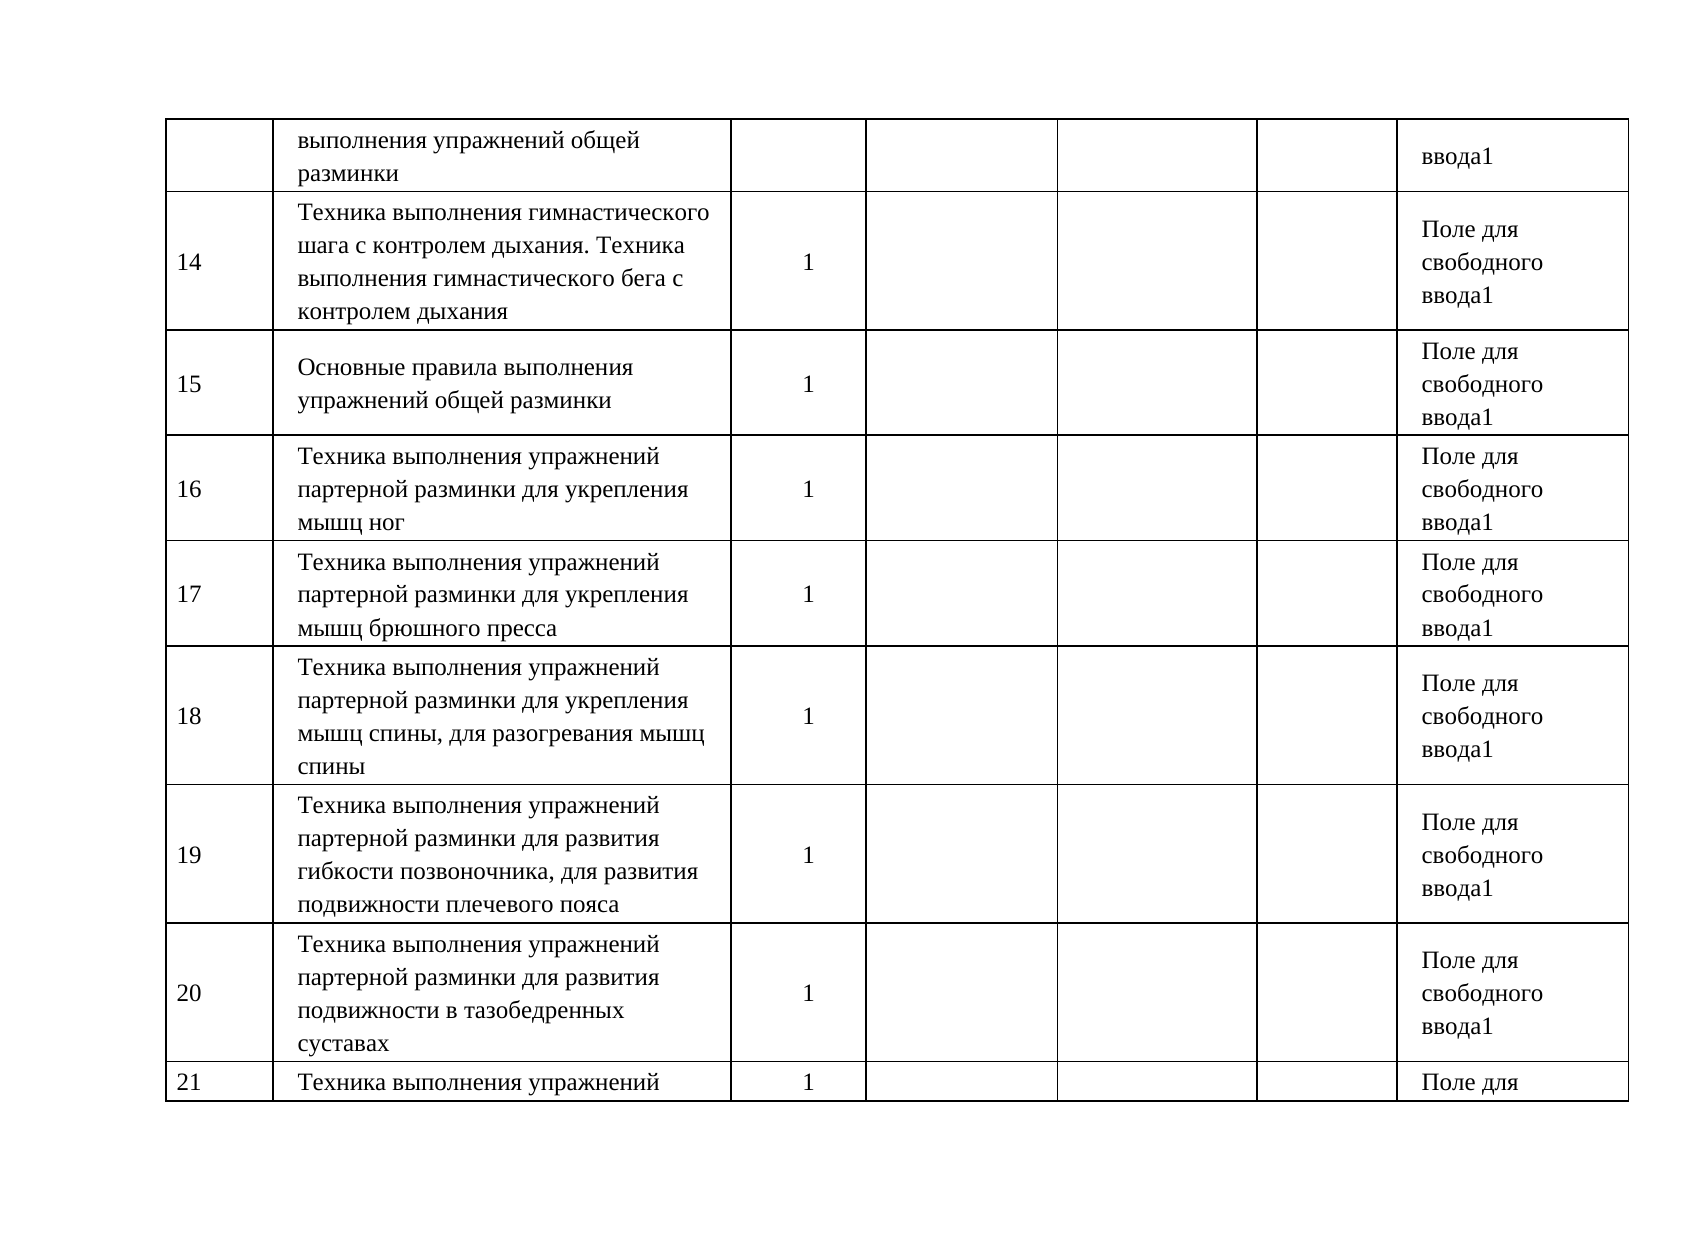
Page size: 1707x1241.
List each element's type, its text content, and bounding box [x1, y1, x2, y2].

table_cell 1 [732, 541, 865, 645]
table_cell 14 [167, 192, 272, 329]
table_cell [1258, 192, 1396, 329]
table_cell Поле для свободного ввода1 [1398, 924, 1628, 1061]
table_cell 1 [732, 785, 865, 922]
table_cell [867, 436, 1057, 540]
table_cell [867, 331, 1057, 434]
table_cell [867, 785, 1057, 922]
table_cell 15 [167, 331, 272, 434]
table_cell 1 [732, 331, 865, 434]
table_cell [1058, 192, 1256, 329]
table_cell [1058, 436, 1256, 540]
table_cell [1398, 1062, 1628, 1100]
table_cell 1 [732, 120, 865, 191]
table_cell Поле для свободного ввода1 [1398, 647, 1628, 784]
table_cell 20 [167, 924, 272, 1061]
table_cell 19 [167, 785, 272, 922]
table_cell Техника выполнения упражнений партерной разминки для укрепления мышц брюшного пресса [274, 541, 730, 645]
table_cell 17 [167, 541, 272, 645]
table_cell [867, 647, 1057, 784]
table_cell [867, 120, 1057, 191]
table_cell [1398, 120, 1628, 191]
table_cell [1258, 1062, 1396, 1100]
table_cell 1 [732, 647, 865, 784]
table_cell Поле для свободного ввода1 [1398, 436, 1628, 540]
table_cell [867, 1062, 1057, 1100]
table_cell [1258, 436, 1396, 540]
table_cell Техника выполнения упражнений партерной разминки для развития гибкости позвоночника, для развития подвижности плечевого пояса [274, 785, 730, 922]
table_cell [867, 924, 1057, 1061]
table_cell [1258, 331, 1396, 434]
table_cell 18 [167, 647, 272, 784]
table_cell Техника выполнения упражнений партерной разминки для укрепления мышц ног [274, 436, 730, 540]
table_cell Техника выполнения упражнений партерной разминки для укрепления мышц спины, для разогревания мышц спины [274, 647, 730, 784]
table_cell Поле для свободного ввода1 [1398, 192, 1628, 329]
table_cell [867, 541, 1057, 645]
table_cell [1258, 541, 1396, 645]
table_cell [1258, 647, 1396, 784]
table_cell [1258, 924, 1396, 1061]
table_cell Поле для свободного ввода1 [1398, 785, 1628, 922]
table_cell [867, 192, 1057, 329]
table_cell Поле для свободного ввода1 [1398, 331, 1628, 434]
table_cell 1 [732, 192, 865, 329]
table_cell Техника выполнения гимнастического шага с контролем дыхания. Техника выполнения гимнастического бега с контролем дыхания [274, 192, 730, 329]
table_cell [1058, 331, 1256, 434]
table_cell 1 [732, 924, 865, 1061]
table_cell Техника выполнения упражнений партерной разминки для развития подвижности в тазобедренных суставах [274, 924, 730, 1061]
table_cell [1058, 120, 1256, 191]
table_cell 16 [167, 436, 272, 540]
table_cell [1058, 647, 1256, 784]
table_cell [274, 1062, 730, 1100]
table_cell 21 [167, 1062, 272, 1100]
table_cell 13 [167, 120, 272, 191]
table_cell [274, 120, 730, 191]
table_cell [1058, 924, 1256, 1061]
table_cell [1058, 1062, 1256, 1100]
table_cell [1258, 785, 1396, 922]
table_cell Поле для свободного ввода1 [1398, 541, 1628, 645]
table_cell [1058, 541, 1256, 645]
table_cell Основные правила выполнения упражнений общей разминки [274, 331, 730, 434]
table_cell [1258, 120, 1396, 191]
table_cell 1 [732, 1062, 865, 1100]
table_cell 1 [732, 436, 865, 540]
table_cell [1058, 785, 1256, 922]
